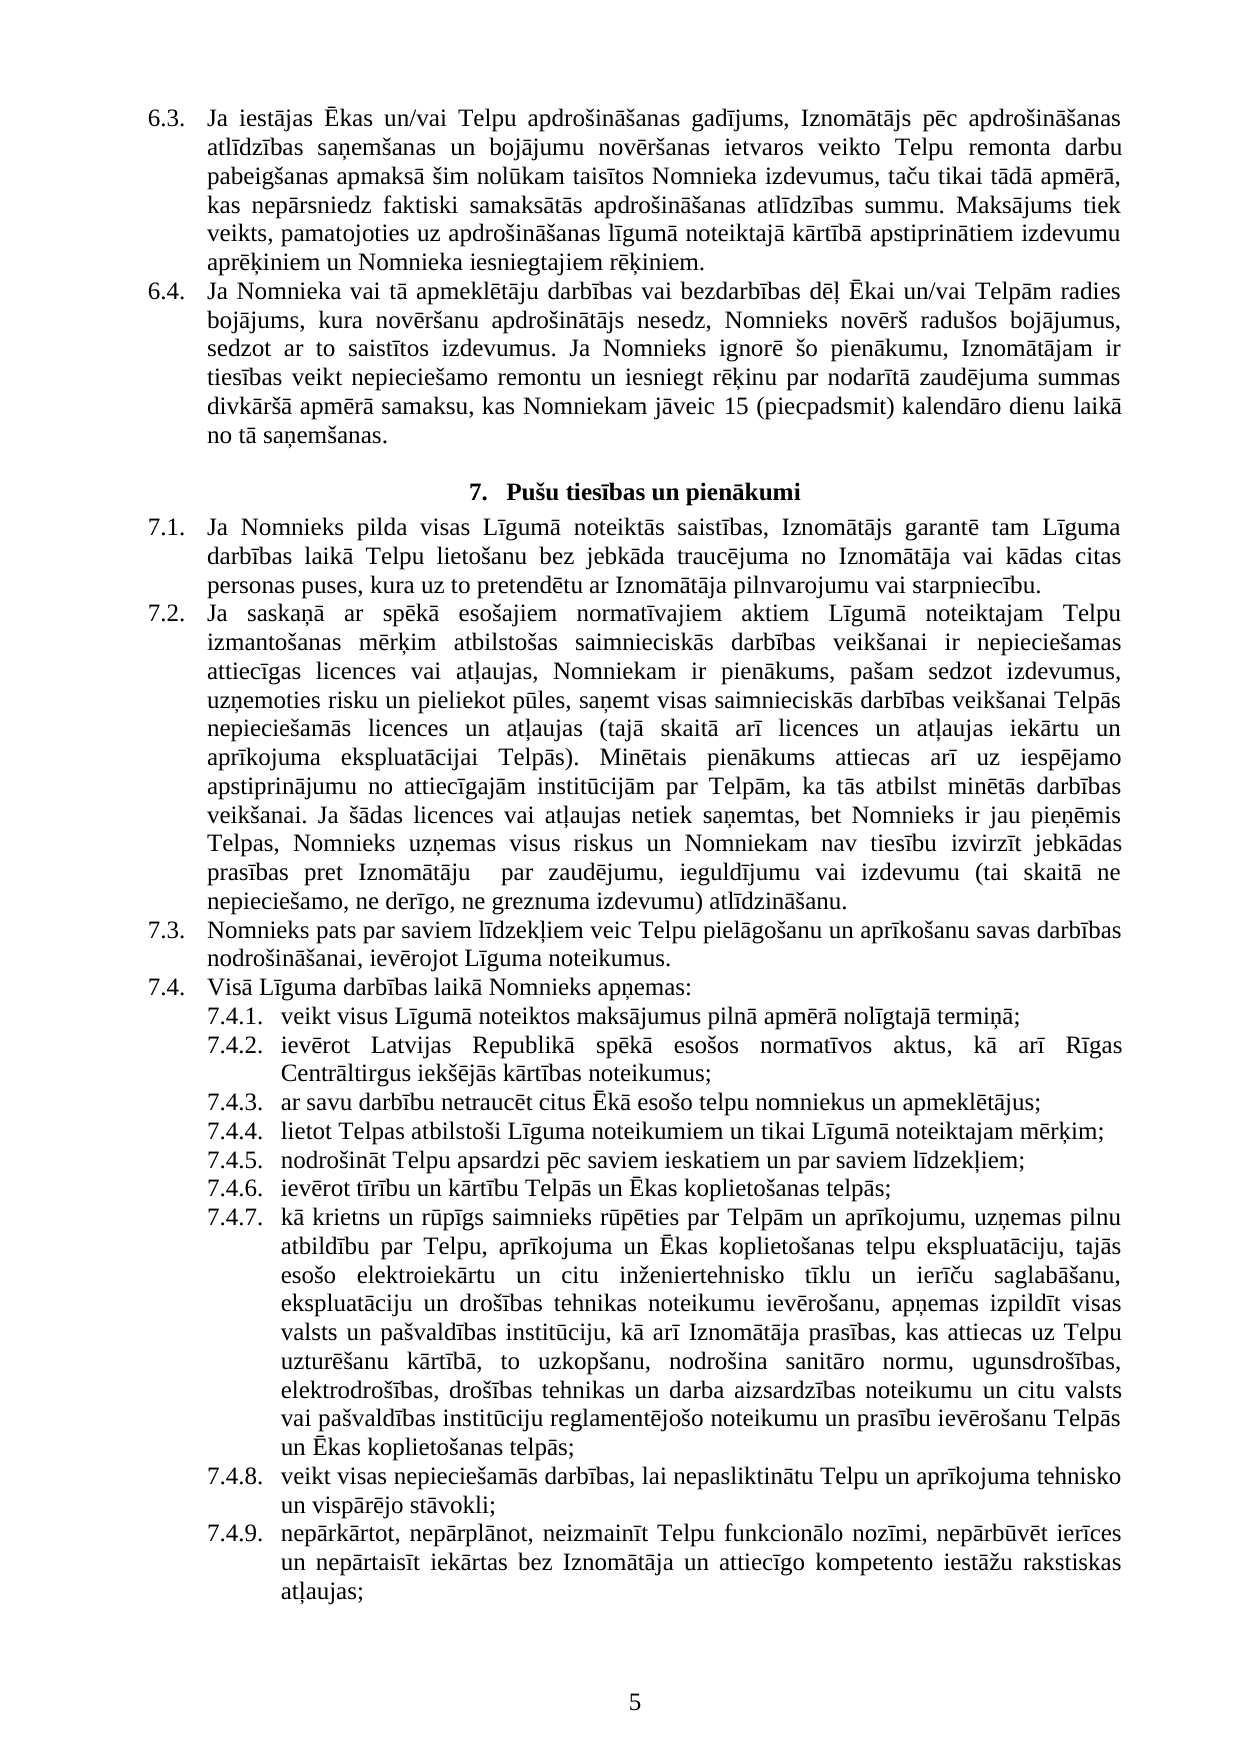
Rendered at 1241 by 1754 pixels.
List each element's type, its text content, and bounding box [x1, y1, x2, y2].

list Ja Nomnieks pilda visas Līgumā noteiktās saistības, Iznomātājs garantē tam Līguma darbības laikā Telpu lietošanu bez jebkāda traucējuma no Iznomātāja vai kādas citas personas puses, kura uz to pretendētu ar Iznomātāja pilnvarojumu vai starpniecību. [148, 512, 1122, 598]
list lietot Telpas atbilstoši Līguma noteikumiem un tikai Līgumā noteiktajam mērķim; [207, 1116, 1122, 1145]
list Visā Līguma darbības laikā Nomnieks apņemas: [148, 972, 1122, 1001]
list ievērot tīrību un kārtību Telpās un Ēkas koplietošanas telpās; [207, 1173, 1122, 1202]
list veikt visus Līgumā noteiktos maksājumus pilnā apmērā nolīgtajā termiņā; [207, 1001, 1122, 1030]
list nepārkārtot, nepārplānot, neizmainīt Telpu funkcionālo nozīmi, nepārbūvēt ierīces un nepārtaisīt iekārtas bez Iznomātāja un attiecīgo kompetento iestāžu rakstiskas atļaujas; [207, 1518, 1122, 1605]
list Nomnieks pats par saviem līdzekļiem veic Telpu pielāgošanu un aprīkošanu savas darbības nodrošināšanai, ievērojot Līguma noteikumus. [148, 915, 1122, 972]
list Pušu tiesības un pienākumi [148, 477, 1122, 506]
list Ja Nomnieka vai tā apmeklētāju darbības vai bezdarbības dēļ Ēkai un/vai Telpām radies bojājums, kura novēršanu apdrošinātājs nesedz, Nomnieks novērš radušos bojājumus, sedzot ar to saistītos izdevumus. Ja Nomnieks ignorē šo pienākumu, Iznomātājam ir tiesības veikt nepieciešamo remontu un iesniegt rēķinu par nodarītā zaudējuma summas divkāršā apmērā samaksu, kas Nomniekam jāveic 15 (piecpadsmit) kalendāro dienu laikā no tā saņemšanas. [148, 276, 1122, 448]
list veikt visas nepieciešamās darbības, lai nepasliktinātu Telpu un aprīkojuma tehnisko un vispārējo stāvokli; [207, 1461, 1122, 1518]
list kā krietns un rūpīgs saimnieks rūpēties par Telpām un aprīkojumu, uzņemas pilnu atbildību par Telpu, aprīkojuma un Ēkas koplietošanas telpu ekspluatāciju, tajās esošo elektroiekārtu un citu inženiertehnisko tīklu un ierīču saglabāšanu, ekspluatāciju un drošības tehnikas noteikumu ievērošanu, apņemas izpildīt visas valsts un pašvaldības institūciju, kā arī Iznomātāja prasības, kas attiecas uz Telpu uzturēšanu kārtībā, to uzkopšanu, nodrošina sanitāro normu, ugunsdrošības, elektrodrošības, drošības tehnikas un darba aizsardzības noteikumu un citu valsts vai pašvaldības institūciju reglamentējošo noteikumu un prasību ievērošanu Telpās un Ēkas koplietošanas telpās; [207, 1202, 1122, 1461]
list nodrošināt Telpu apsardzi pēc saviem ieskatiem un par saviem līdzekļiem; [207, 1145, 1122, 1173]
list Ja iestājas Ēkas un/vai Telpu apdrošināšanas gadījums, Iznomātājs pēc apdrošināšanas atlīdzības saņemšanas un bojājumu novēršanas ietvaros veikto Telpu remonta darbu pabeigšanas apmaksā šim nolūkam taisītos Nomnieka izdevumus, taču tikai tādā apmērā, kas nepārsniedz faktiski samaksātās apdrošināšanas atlīdzības summu. Maksājums tiek veikts, pamatojoties uz apdrošināšanas līgumā noteiktajā kārtībā apstiprinātiem izdevumu aprēķiniem un Nomnieka iesniegtajiem rēķiniem. [148, 103, 1122, 276]
list Ja saskaņā ar spēkā esošajiem normatīvajiem aktiem Līgumā noteiktajam Telpu izmantošanas mērķim atbilstošas saimnieciskās darbības veikšanai ir nepieciešamas attiecīgas licences vai atļaujas, Nomniekam ir pienākums, pašam sedzot izdevumus, uzņemoties risku un pieliekot pūles, saņemt visas saimnieciskās darbības veikšanai Telpās nepieciešamās licences un atļaujas (tajā skaitā arī licences un atļaujas iekārtu un aprīkojuma ekspluatācijai Telpās). Minētais pienākums attiecas arī uz iespējamo apstiprinājumu no attiecīgajām institūcijām par Telpām, ka tās atbilst minētās darbības veikšanai. Ja šādas licences vai atļaujas netiek saņemtas, bet Nomnieks ir jau pieņēmis Telpas, Nomnieks uzņemas visus riskus un Nomniekam nav tiesību izvirzīt jebkādas prasības pret Iznomātāju par zaudējumu, ieguldījumu vai izdevumu (tai skaitā ne nepieciešamo, ne derīgo, ne greznuma izdevumu) atlīdzināšanu. [148, 598, 1122, 915]
list ievērot Latvijas Republikā spēkā esošos normatīvos aktus, kā arī Rīgas Centrāltirgus iekšējās kārtības noteikumus; [207, 1030, 1122, 1087]
list ar savu darbību netraucēt citus Ēkā esošo telpu nomniekus un apmeklētājus; [207, 1087, 1122, 1116]
